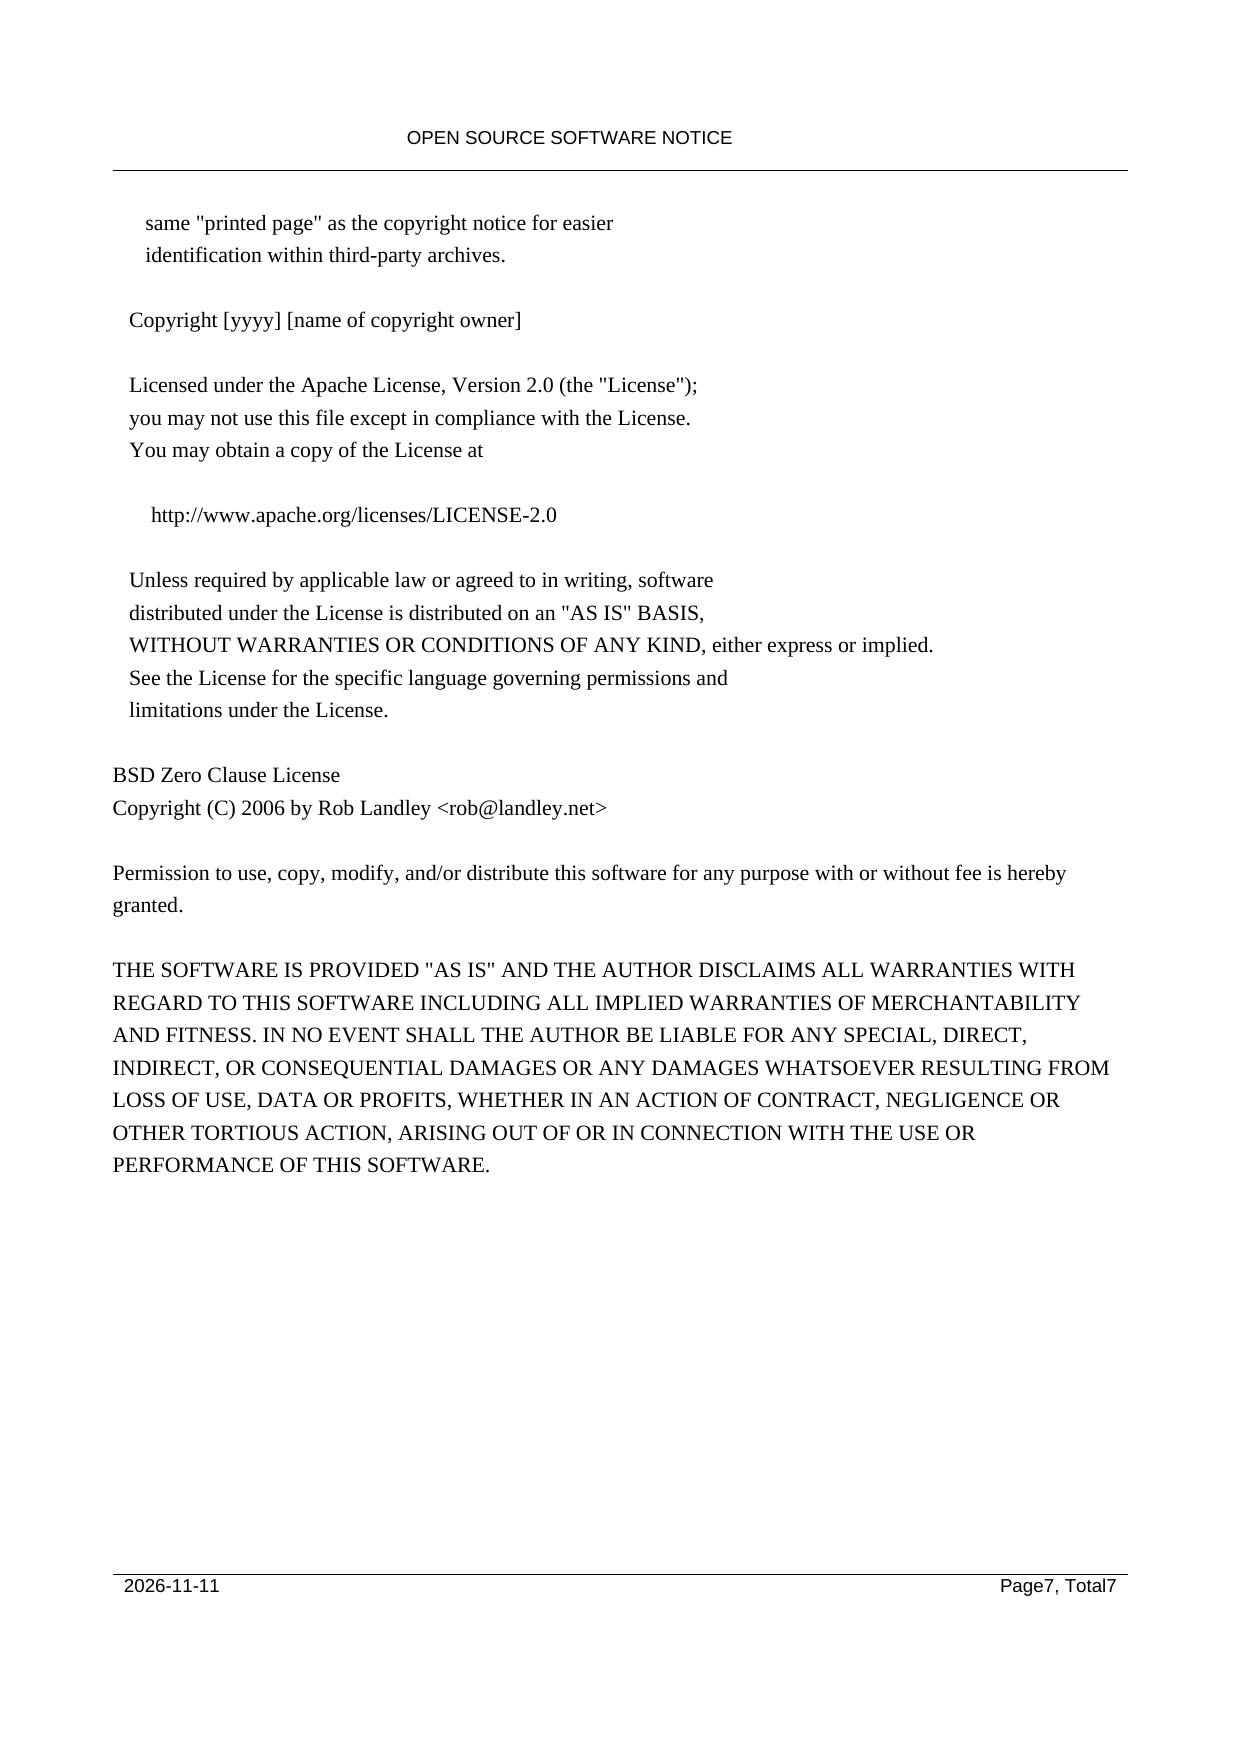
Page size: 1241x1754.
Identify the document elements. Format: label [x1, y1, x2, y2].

text [112, 206, 1128, 1279]
